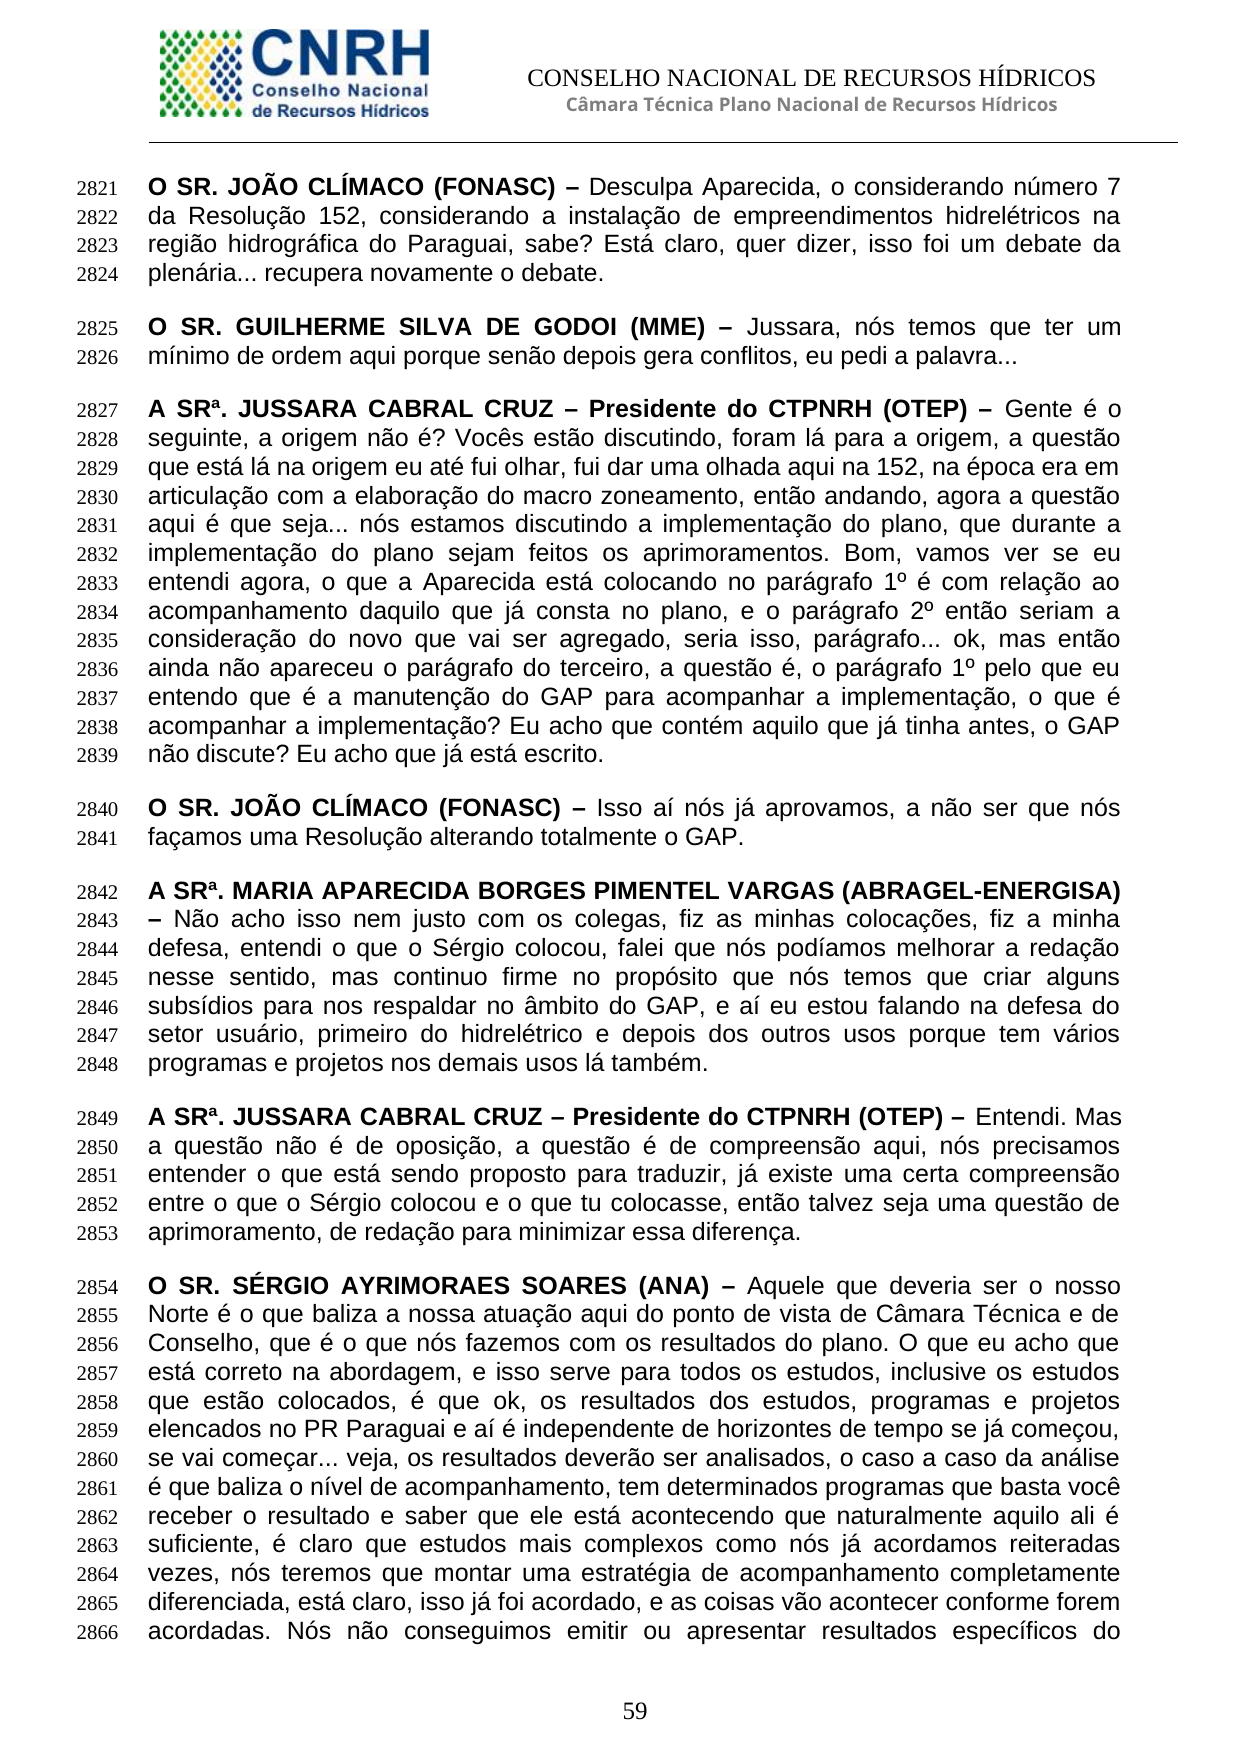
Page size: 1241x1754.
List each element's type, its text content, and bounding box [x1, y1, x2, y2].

text O SR. JOÃO CLÍMACO (FONASC) – Isso aí nós já aprovamos, a não ser que nós façamos uma Resolução alterando totalmente o GAP. [148, 793, 1122, 851]
picture [159, 29, 429, 117]
text O SR. GUILHERME SILVA DE GODOI (MME) – Jussara, nós temos que ter um mínimo de ordem aqui porque senão depois gera conflitos, eu pedi a palavra... [148, 312, 1122, 369]
text A SRª. MARIA APARECIDA BORGES PIMENTEL VARGAS (ABRAGEL-ENERGISA) – Não acho isso nem justo com os colegas, fiz as minhas colocações, fiz a minha defesa, entendi o que o Sérgio colocou, falei que nós podíamos melhorar a redação nesse sentido, mas continuo firme no propósito que nós temos que criar alguns subsídios para nos respaldar no âmbito do GAP, e aí eu estou falando na defesa do setor usuário, primeiro do hidrelétrico e depois dos outros usos porque tem vários programas e projetos nos demais usos lá também. [148, 876, 1122, 1077]
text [148, 1271, 1122, 1644]
text A SRª. JUSSARA CABRAL CRUZ – Presidente do CTPNRH (OTEP) – Gente é o seguinte, a origem não é? Vocês estão discutindo, foram lá para a origem, a questão que está lá na origem eu até fui olhar, fui dar uma olhada aqui na 152, na época era em articulação com a elaboração do macro zoneamento, então andando, agora a questão aqui é que seja... nós estamos discutindo a implementação do plano, que durante a implementação do plano sejam feitos os aprimoramentos. Bom, vamos ver se eu entendi agora, o que a Aparecida está colocando no parágrafo 1º é com relação ao acompanhamento daquilo que já consta no plano, e o parágrafo 2º então seriam a consideração do novo que vai ser agregado, seria isso, parágrafo... ok, mas então ainda não apareceu o parágrafo do terceiro, a questão é, o parágrafo 1º pelo que eu entendo que é a manutenção do GAP para acompanhar a implementação, o que é acompanhar a implementação? Eu acho que contém aquilo que já tinha antes, o GAP não discute? Eu acho que já está escrito. [148, 394, 1122, 768]
text A SRª. JUSSARA CABRAL CRUZ – Presidente do CTPNRH (OTEP) – Entendi. Mas a questão não é de oposição, a questão é de compreensão aqui, nós precisamos entender o que está sendo proposto para traduzir, já existe uma certa compreensão entre o que o Sérgio colocou e o que tu colocasse, então talvez seja uma questão de aprimoramento, de redação para minimizar essa diferença. [148, 1102, 1122, 1246]
text O SR. JOÃO CLÍMACO (FONASC) – Desculpa Aparecida, o considerando número 7 da Resolução 152, considerando a instalação de empreendimentos hidrelétricos na região hidrográfica do Paraguai, sabe? Está claro, quer dizer, isso foi um debate da plenária... recupera novamente o debate. [148, 172, 1122, 287]
